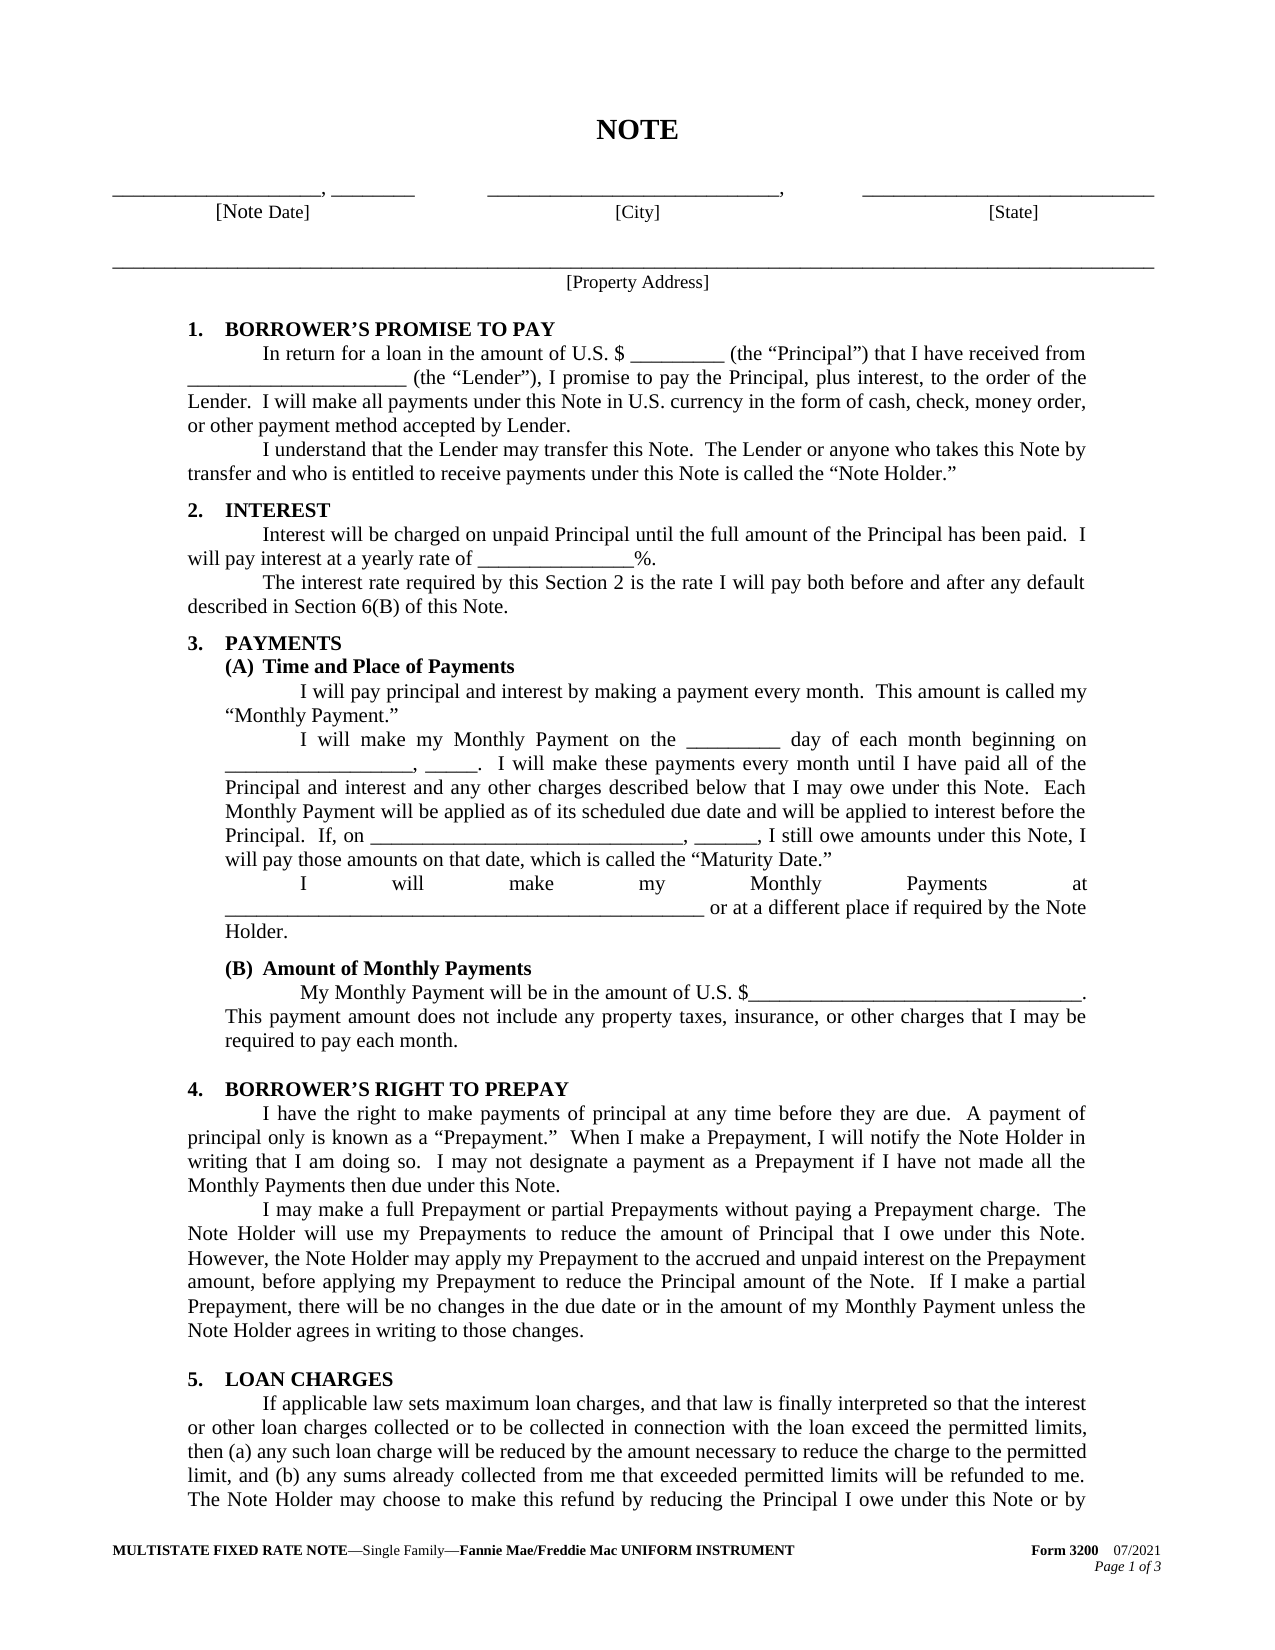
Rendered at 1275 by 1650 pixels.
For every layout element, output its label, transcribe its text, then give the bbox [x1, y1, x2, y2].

text NOTE [112, 112, 1162, 146]
text I will make my Monthly Payment on the _________ day of each month beginning on __________________, _____. I will make these payments every month until I have paid all of the Principal and interest and any other charges described below that I may owe under this Note. Each Monthly Payment will be applied as of its scheduled due date and will be applied to interest before the Principal. If, on ______________________________, ______, I still owe amounts under this Note, I will pay those amounts on that date, which is called the “Maturity Date.” [225, 727, 1087, 871]
text I have the right to make payments of principal at any time before they are due. A payment of principal only is known as a “Prepayment.” When I make a Prepayment, I will notify the Note Holder in writing that I am doing so. I may not designate a payment as a Prepayment if I have not made all the Monthly Payments then due under this Note. [187, 1101, 1087, 1197]
list Time and Place of Payments [225, 654, 1087, 678]
list INTEREST [187, 498, 1087, 522]
text In return for a loan in the amount of U.S. $ _________ (the “Principal”) that I have received from _____________________ (the “Lender”), I promise to pay the Principal, plus interest, to the order of the Lender. I will make all payments under this Note in U.S. currency in the form of cash, check, money order, or other payment method accepted by Lender. [187, 341, 1087, 437]
list LOAN CHARGES [187, 1367, 1087, 1391]
text I may make a full Prepayment or partial Prepayments without paying a Prepayment charge. The Note Holder will use my Prepayments to reduce the amount of Principal that I owe under this Note. However, the Note Holder may apply my Prepayment to the accrued and unpaid interest on the Prepayment amount, before applying my Prepayment to reduce the Principal amount of the Note. If I make a partial Prepayment, there will be no changes in the due date or in the amount of my Monthly Payment unless the Note Holder agrees in writing to those changes. [187, 1197, 1087, 1342]
list Amount of Monthly Payments [225, 956, 1087, 980]
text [187, 1391, 1087, 1511]
list PAYMENTS [187, 630, 1087, 654]
text ____________________, ________ ____________________________, ____________________________ [112, 175, 1162, 199]
text [Property Address] [112, 271, 1162, 293]
text My Monthly Payment will be in the amount of U.S. $________________________________. This payment amount does not include any property taxes, insurance, or other charges that I may be required to pay each month. [225, 980, 1087, 1052]
list BORROWER’S RIGHT TO PREPAY [187, 1077, 1162, 1101]
text I will make my Monthly Payments at ______________________________________________ or at a different place if required by the Note Holder. [225, 871, 1087, 943]
text The interest rate required by this Section 2 is the rate I will pay both before and after any default described in Section 6(B) of this Note. [187, 570, 1087, 618]
text I understand that the Lender may transfer this Note. The Lender or anyone who takes this Note by transfer and who is entitled to receive payments under this Note is called the “Note Holder.” [187, 437, 1087, 485]
list BORROWER’S PROMISE TO PAY [187, 317, 1162, 341]
text ____________________________________________________________________________________________________ [112, 247, 1162, 271]
text Interest will be charged on unpaid Principal until the full amount of the Principal has been paid. I will pay interest at a yearly rate of _______________%. [187, 522, 1087, 570]
text [Note Date] [City] [State] [112, 199, 1162, 223]
text I will pay principal and interest by making a payment every month. This amount is called my “Monthly Payment.” [225, 678, 1087, 727]
